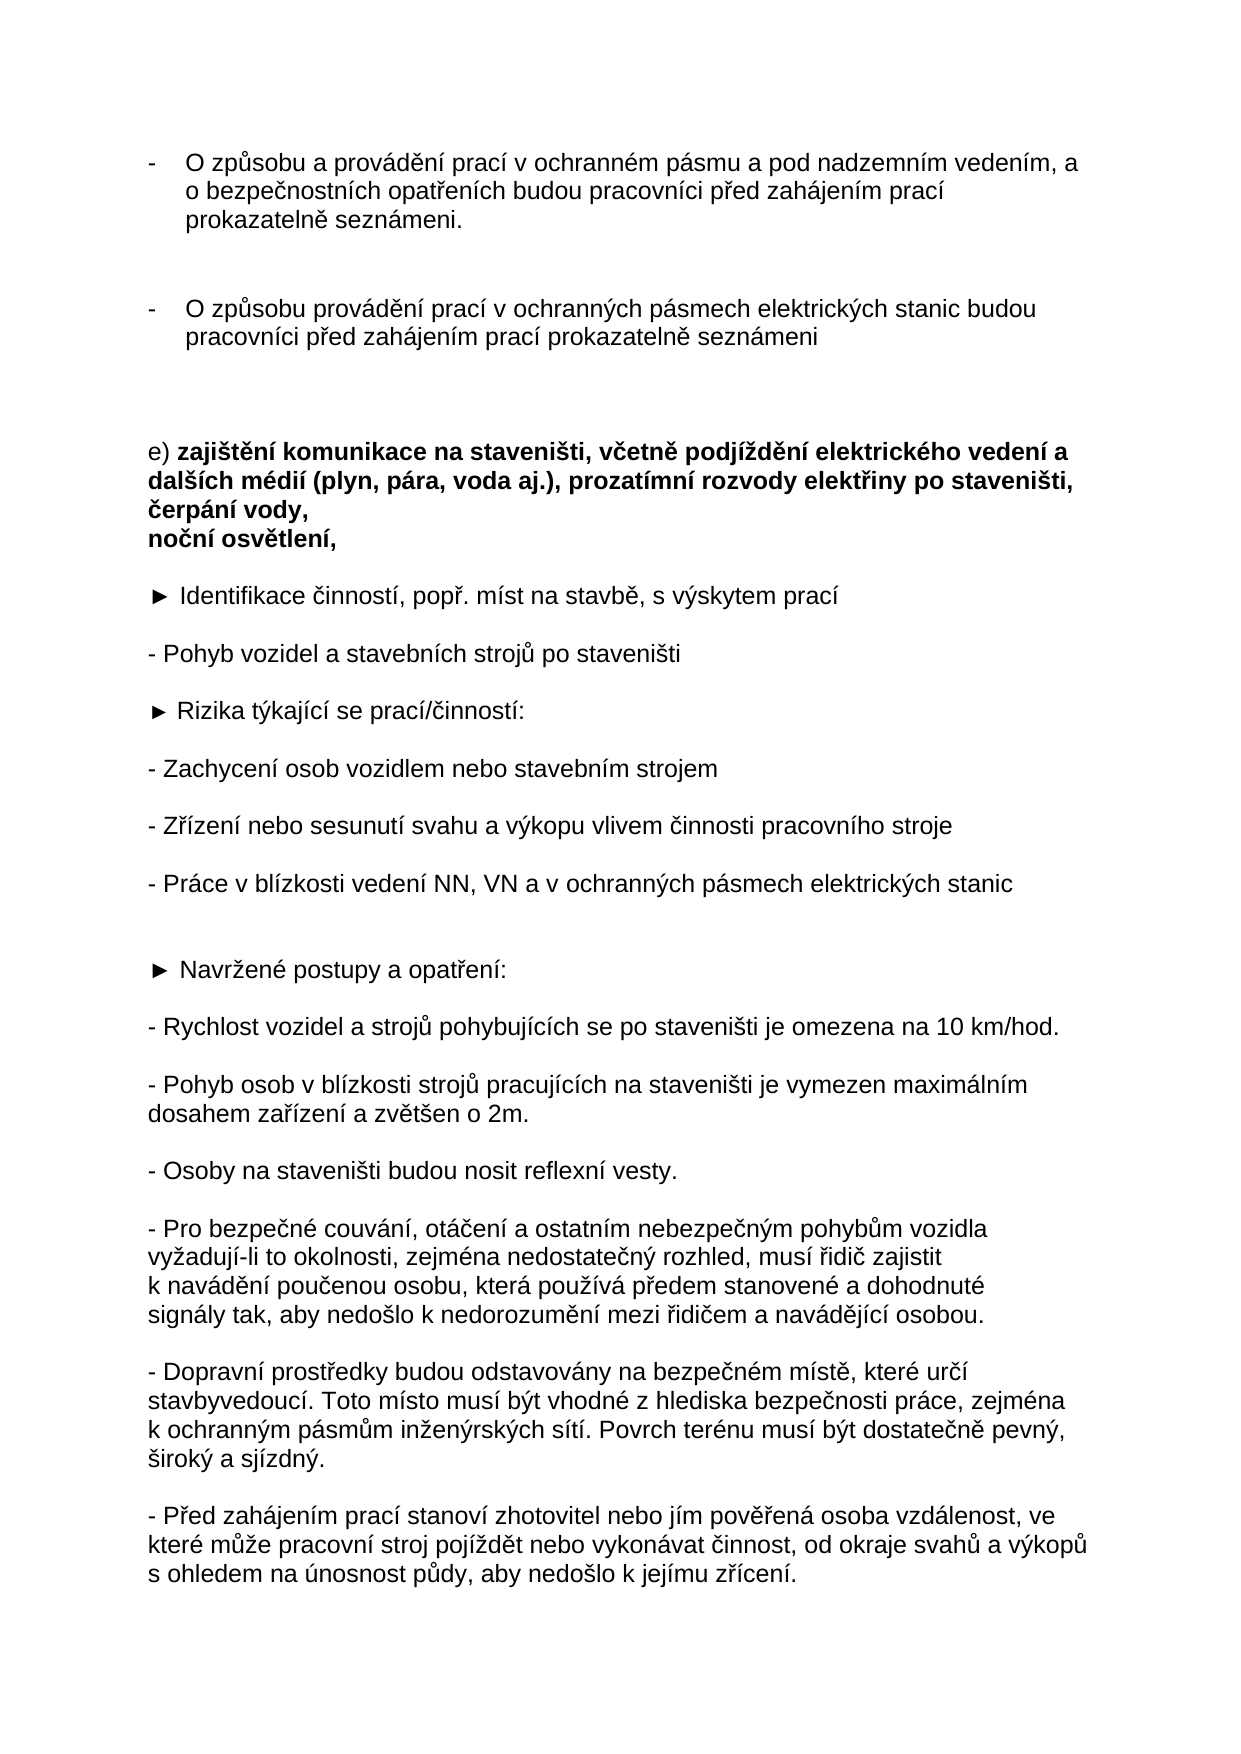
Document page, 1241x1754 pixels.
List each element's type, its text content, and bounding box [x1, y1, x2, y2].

text - Zachycení osob vozidlem nebo stavebním strojem [148, 754, 1093, 782]
text dosahem zařízení a zvětšen o 2m. [148, 1099, 1093, 1127]
text ► Rizika týkající se prací/činností: [148, 696, 1093, 725]
text k navádění poučenou osobu, která používá předem stanovené a dohodnuté [148, 1271, 1093, 1300]
text - Před zahájením prací stanoví zhotovitel nebo jím pověřená osoba vzdálenost, ve které může pracovní stroj pojíždět nebo vykonávat činnost, od okraje svahů a výkopů s ohledem na únosnost půdy, aby nedošlo k jejímu zřícení. [148, 1501, 1093, 1587]
text - Pohyb vozidel a stavebních strojů po staveništi [148, 639, 1093, 667]
text ► Navržené postupy a opatření: [148, 955, 1093, 984]
text - Pro bezpečné couvání, otáčení a ostatním nebezpečným pohybům vozidla [148, 1214, 1093, 1242]
text stavbyvedoucí. Toto místo musí být vhodné z hlediska bezpečnosti práce, zejména [148, 1386, 1093, 1415]
text široký a sjízdný. [148, 1444, 1093, 1472]
text vyžadují-li to okolnosti, zejména nedostatečný rozhled, musí řidič zajistit [148, 1242, 1093, 1271]
text e) zajištění komunikace na staveništi, včetně podjíždění elektrického vedení a dalších médií (plyn, pára, voda aj.), prozatímní rozvody elektřiny po staveništi, čerpání vody, [148, 437, 1093, 524]
list O způsobu a provádění prací v ochranném pásmu a pod nadzemním vedením, a o bezpečnostních opatřeních budou pracovníci před zahájením prací prokazatelně seznámeni. [148, 148, 1093, 234]
text ► Identifikace činností, popř. míst na stavbě, s výskytem prací [148, 581, 1093, 610]
text - Dopravní prostředky budou odstavovány na bezpečném místě, které určí [148, 1357, 1093, 1386]
text - Zřízení nebo sesunutí svahu a výkopu vlivem činnosti pracovního stroje [148, 811, 1093, 840]
text k ochranným pásmům inženýrských sítí. Povrch terénu musí být dostatečně pevný, [148, 1415, 1093, 1444]
text - Rychlost vozidel a strojů pohybujících se po staveništi je omezena na 10 km/hod. [148, 1012, 1093, 1041]
text - Práce v blízkosti vedení NN, VN a v ochranných pásmech elektrických stanic [148, 869, 1093, 897]
text - Osoby na staveništi budou nosit reflexní vesty. [148, 1156, 1093, 1185]
list O způsobu provádění prací v ochranných pásmech elektrických stanic budou pracovníci před zahájením prací prokazatelně seznámeni [148, 294, 1093, 351]
text - Pohyb osob v blízkosti strojů pracujících na staveništi je vymezen maximálním [148, 1070, 1093, 1099]
text noční osvětlení, [148, 524, 1093, 552]
text signály tak, aby nedošlo k nedorozumění mezi řidičem a navádějící osobou. [148, 1300, 1093, 1329]
